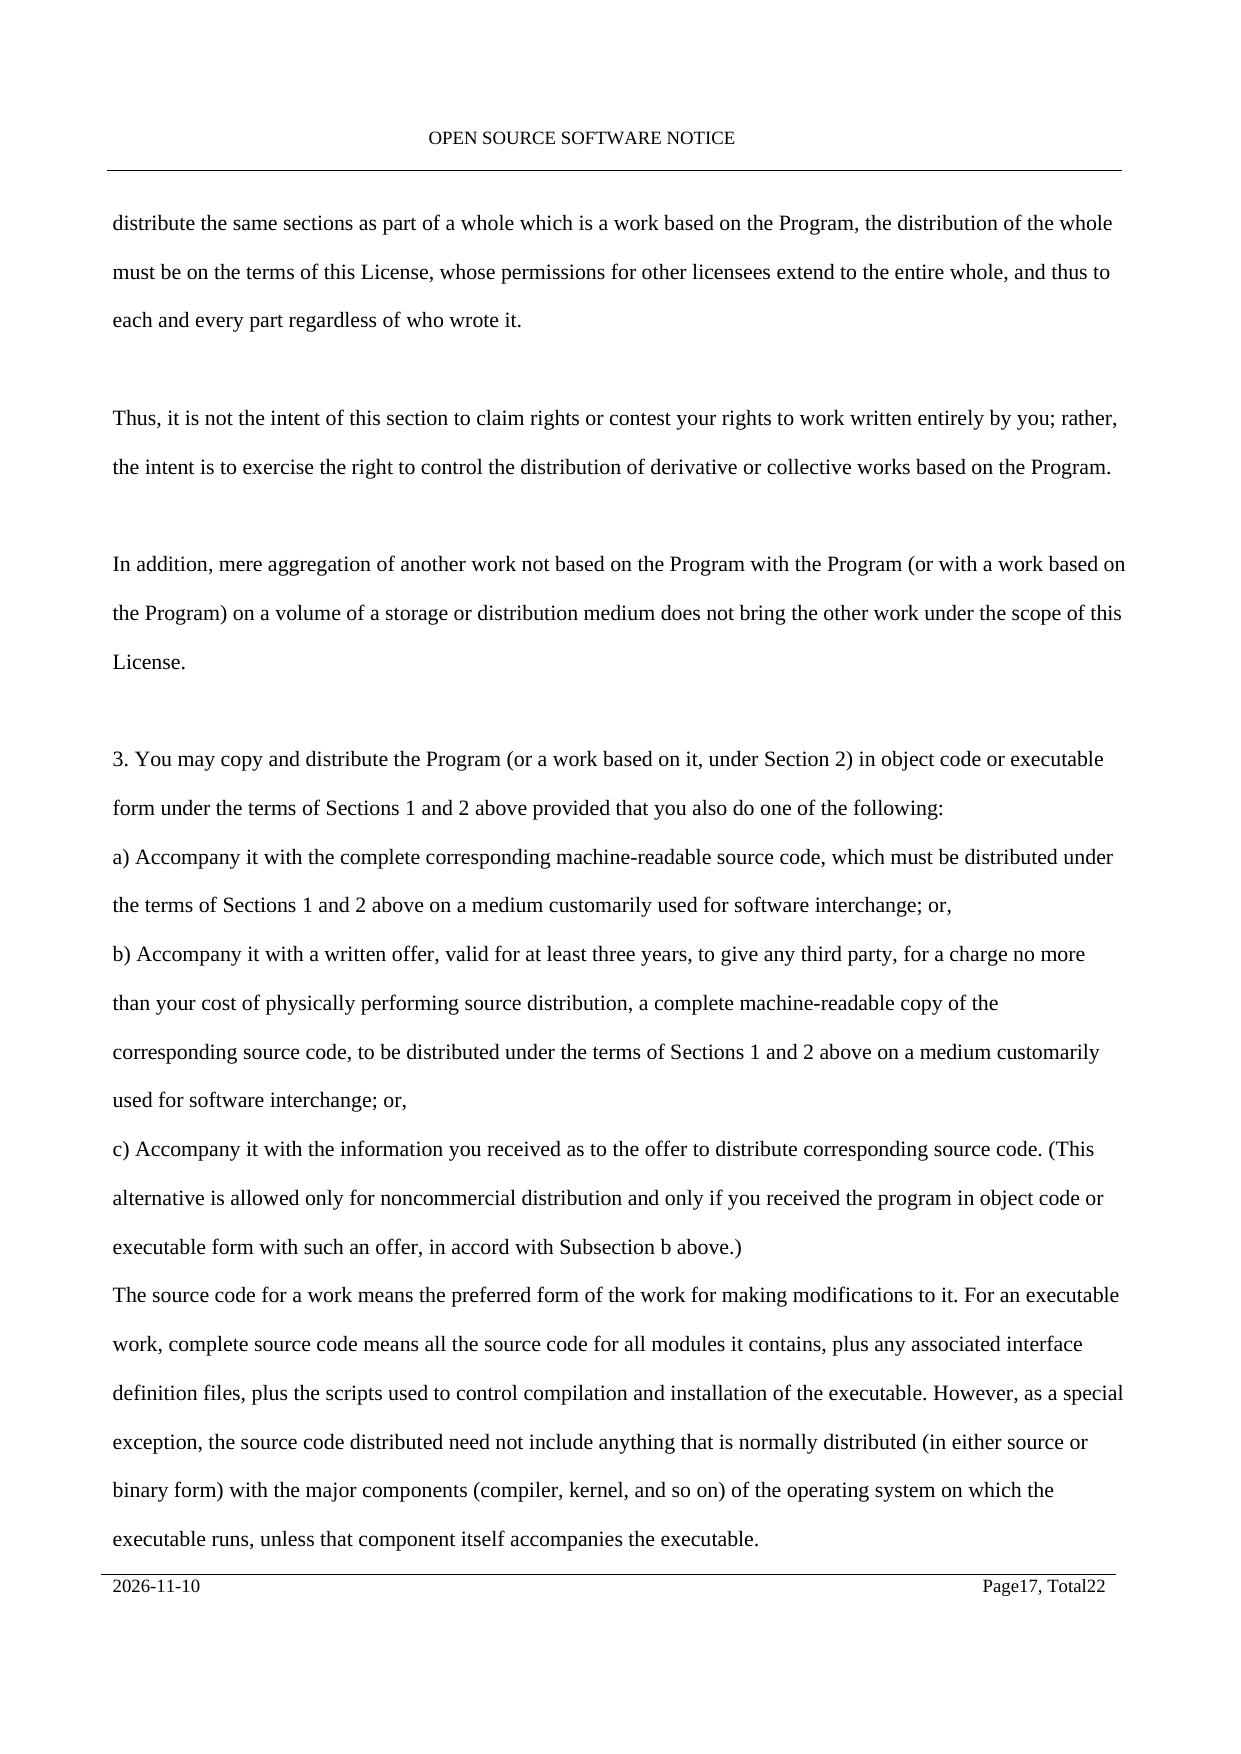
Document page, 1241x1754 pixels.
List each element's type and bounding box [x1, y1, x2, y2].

text [112, 206, 1128, 1555]
